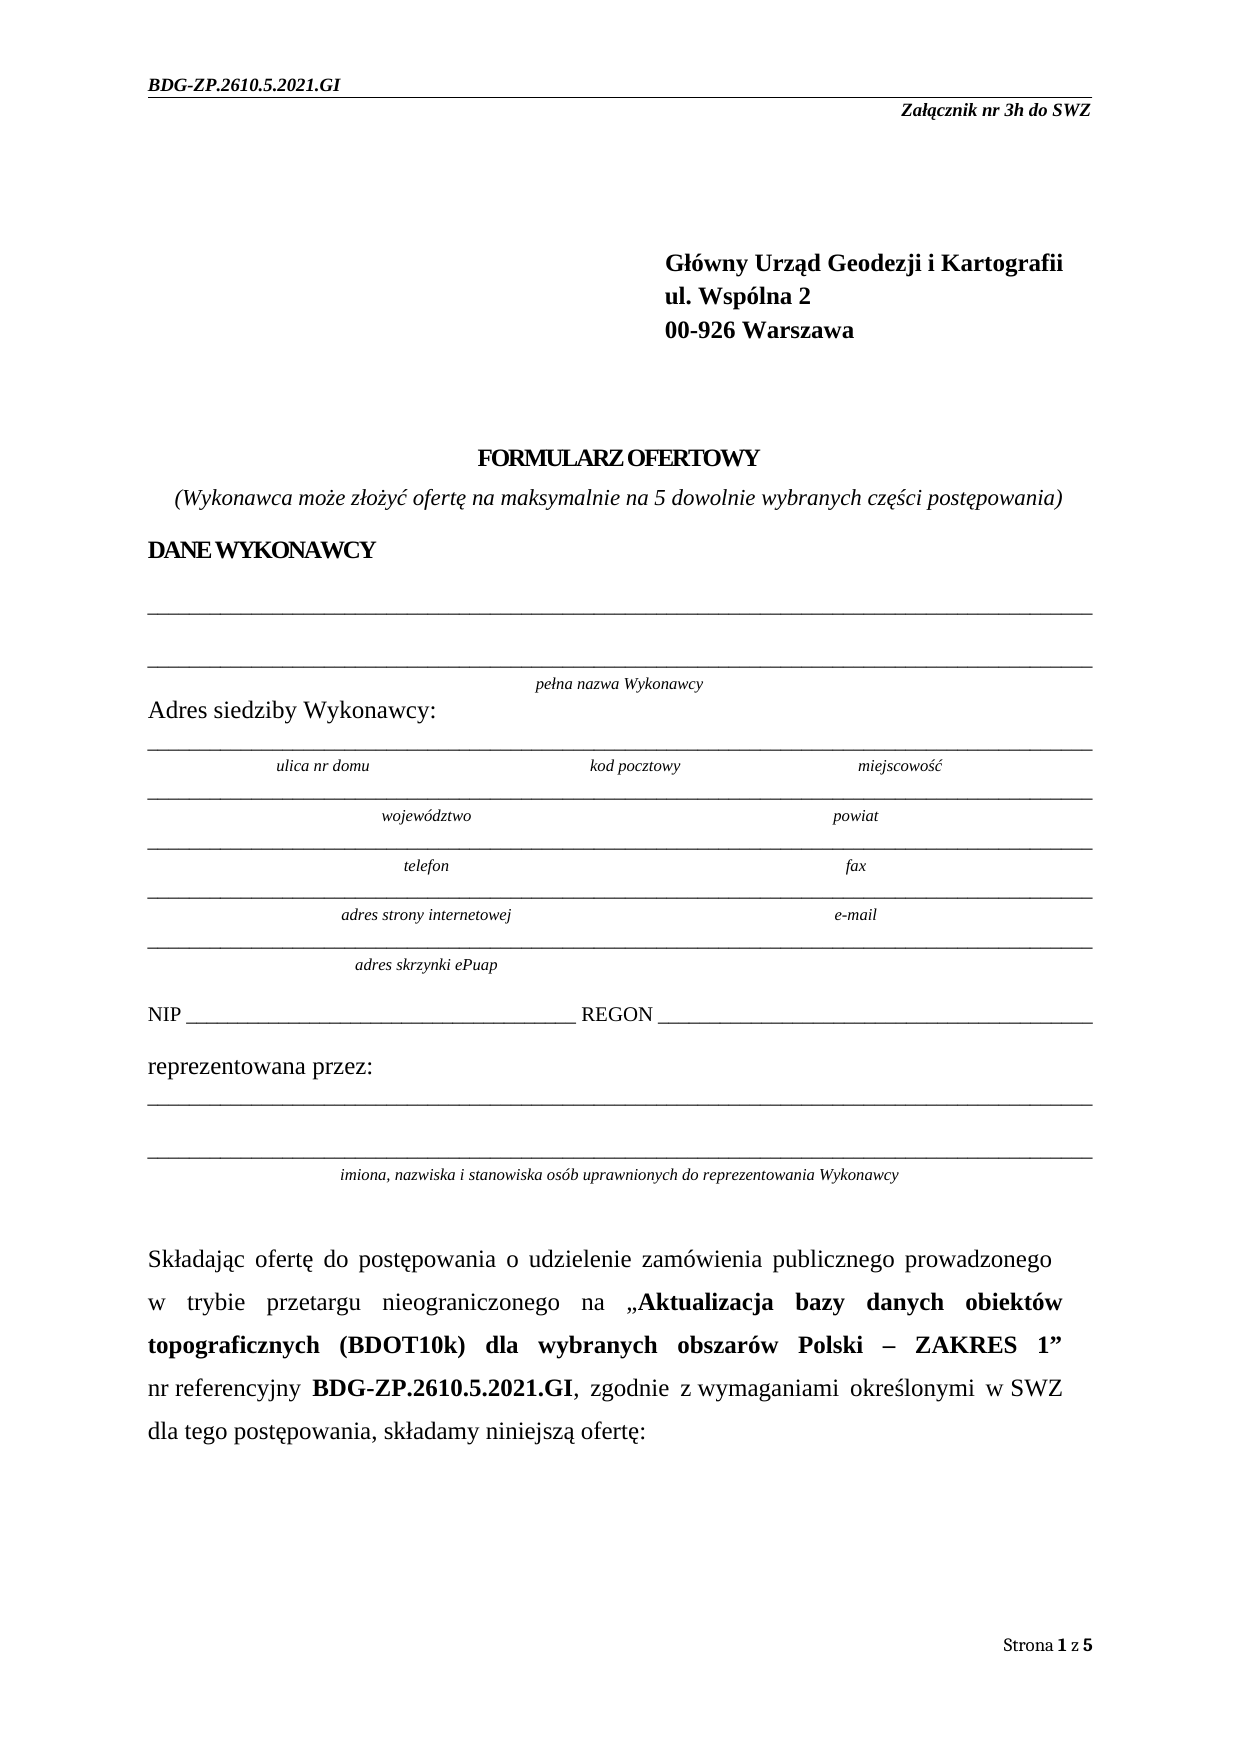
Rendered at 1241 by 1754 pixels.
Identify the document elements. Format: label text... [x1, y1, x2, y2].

text FORMULARZ OFERTOWY [148, 443, 1092, 471]
text 00-926 Warszawa [664, 311, 1092, 345]
text Składając ofertę do postępowania o udzielenie zamówienia publicznego prowadzonego w trybie przetargu nieograniczonego na „Aktualizacja bazy danych obiektów topograficznych (BDOT10k) dla wybranych obszarów Polski – ZAKRES 1” nr referencyjny BDG-ZP.2610.5.2021.GI, zgodnie z wymaganiami określonymi w SWZ dla tego postępowania, składamy niniejszą ofertę: [148, 1244, 1063, 1445]
text adres strony internetowej e-mail [148, 905, 1092, 924]
text NIP REGON [148, 1001, 1092, 1026]
text Adres siedziby Wykonawcy: [148, 696, 1092, 724]
text ul. Wspólna 2 [664, 278, 1092, 311]
text Główny Urząd Geodezji i Kartografii [606, 245, 1092, 278]
text (Wykonawca może złożyć ofertę na maksymalnie na 5 dowolnie wybranych części postępowania) [148, 484, 1092, 510]
text województwo powiat [148, 806, 1092, 825]
text imiona, nazwiska i stanowiska osób uprawnionych do reprezentowania Wykonawcy [148, 1164, 1092, 1183]
text pełna nazwa Wykonawcy [148, 673, 1092, 693]
text DANE WYKONAWCY [148, 535, 1092, 564]
text ulica nr domu kod pocztowy miejscowość [148, 756, 1092, 775]
text reprezentowana przez: [148, 1051, 1092, 1080]
text adres skrzynki ePuap [148, 954, 1092, 974]
text telefon fax [148, 855, 1092, 874]
